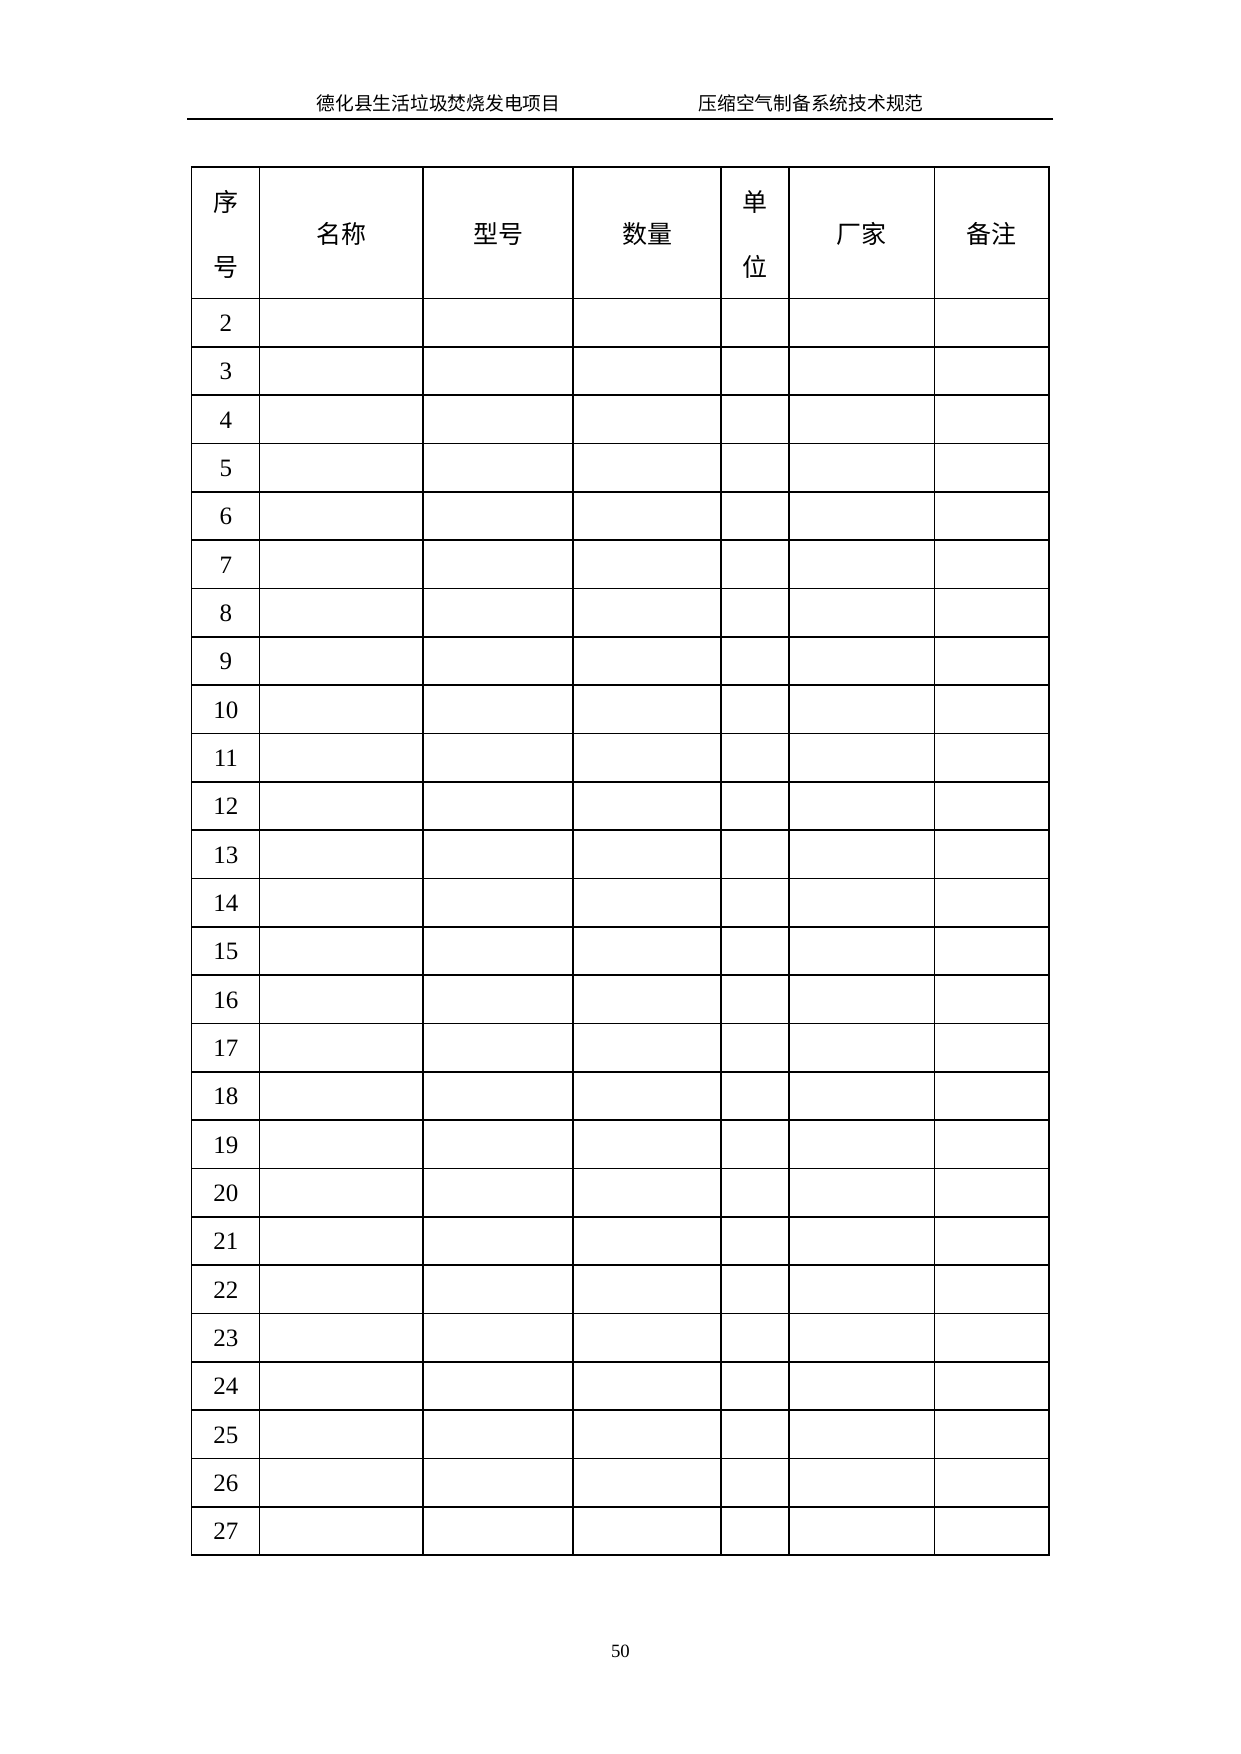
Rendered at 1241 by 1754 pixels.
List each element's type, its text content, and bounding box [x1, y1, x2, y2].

table_cell [790, 1121, 934, 1168]
table_cell [424, 1411, 572, 1458]
table_cell [790, 299, 934, 346]
table_cell [574, 1121, 720, 1168]
table_cell [260, 1459, 422, 1506]
table_cell [935, 493, 1048, 539]
table_cell [790, 928, 934, 974]
table_cell [260, 348, 422, 394]
table_cell [790, 879, 934, 926]
table_cell [260, 1169, 422, 1216]
table_cell [722, 638, 788, 684]
table_cell [722, 1024, 788, 1071]
table_cell [722, 976, 788, 1023]
table_cell [260, 831, 422, 878]
table_header 厂家 [790, 168, 934, 298]
table_cell [790, 1169, 934, 1216]
table_cell [935, 589, 1048, 636]
table_cell 26 [192, 1459, 259, 1506]
table_cell [424, 299, 572, 346]
table_cell 18 [192, 1073, 259, 1119]
table_cell [722, 1459, 788, 1506]
table_cell [424, 1073, 572, 1119]
table_cell [935, 1218, 1048, 1264]
table_cell [574, 1218, 720, 1264]
table_cell 7 [192, 541, 259, 588]
table_cell [260, 541, 422, 588]
table_cell [790, 976, 934, 1023]
table_cell [424, 348, 572, 394]
table_cell [424, 1024, 572, 1071]
table_cell [574, 783, 720, 829]
table_cell [790, 1314, 934, 1361]
table_cell [260, 1363, 422, 1409]
table_header 备注 [935, 168, 1048, 298]
table_cell [424, 396, 572, 443]
table_cell [790, 1266, 934, 1313]
table_cell [935, 444, 1048, 491]
table_cell [424, 1508, 572, 1554]
table_cell [574, 1169, 720, 1216]
table_cell [424, 879, 572, 926]
table_cell [260, 1266, 422, 1313]
table_cell 21 [192, 1218, 259, 1264]
table_cell [424, 1266, 572, 1313]
table_cell [935, 1266, 1048, 1313]
table_cell [260, 928, 422, 974]
table_cell [790, 589, 934, 636]
table_cell [935, 1073, 1048, 1119]
table_cell [722, 1508, 788, 1554]
table_cell [424, 589, 572, 636]
table_cell [260, 1218, 422, 1264]
table_cell [424, 1218, 572, 1264]
table_cell [935, 831, 1048, 878]
table_cell [935, 1121, 1048, 1168]
table_cell [574, 589, 720, 636]
table_cell [722, 299, 788, 346]
table_cell [790, 831, 934, 878]
table_cell [574, 396, 720, 443]
table_cell [935, 638, 1048, 684]
table_cell [574, 1314, 720, 1361]
table_cell [722, 1411, 788, 1458]
table_cell [260, 686, 422, 733]
table_cell [790, 1363, 934, 1409]
table_cell [260, 1121, 422, 1168]
table_cell [790, 1411, 934, 1458]
table_cell [722, 589, 788, 636]
table_cell [935, 1314, 1048, 1361]
table_cell [935, 686, 1048, 733]
table_header 数量 [574, 168, 720, 298]
table_cell 12 [192, 783, 259, 829]
table_cell [935, 1411, 1048, 1458]
table_cell [424, 928, 572, 974]
table_cell [260, 734, 422, 781]
table_cell [935, 928, 1048, 974]
table_cell [722, 734, 788, 781]
table_cell [722, 444, 788, 491]
table_cell 27 [192, 1508, 259, 1554]
table_cell [260, 1508, 422, 1554]
table_cell [790, 541, 934, 588]
table_cell [574, 928, 720, 974]
table_cell 8 [192, 589, 259, 636]
table_cell [260, 879, 422, 926]
table_header 名称 [260, 168, 422, 298]
table_cell [574, 879, 720, 926]
table_cell [935, 879, 1048, 926]
table_cell [574, 1459, 720, 1506]
table_cell [790, 1073, 934, 1119]
table_cell 10 [192, 686, 259, 733]
table_cell [790, 734, 934, 781]
table_cell [424, 1121, 572, 1168]
table_cell 13 [192, 831, 259, 878]
table_cell 3 [192, 348, 259, 394]
table_cell [424, 831, 572, 878]
table_cell [722, 686, 788, 733]
table_cell [722, 1169, 788, 1216]
table_cell [790, 638, 934, 684]
table_cell [574, 1266, 720, 1313]
table_cell [574, 638, 720, 684]
table_cell 11 [192, 734, 259, 781]
table_cell [574, 493, 720, 539]
table_cell [260, 783, 422, 829]
table_cell [574, 541, 720, 588]
table_cell [574, 686, 720, 733]
table_cell [424, 734, 572, 781]
table_cell [722, 1073, 788, 1119]
table_cell [260, 299, 422, 346]
table_cell [424, 638, 572, 684]
table_cell [790, 444, 934, 491]
table_cell [935, 1024, 1048, 1071]
table_cell [722, 928, 788, 974]
table_cell [722, 783, 788, 829]
table_cell [935, 1363, 1048, 1409]
table_cell [722, 1363, 788, 1409]
table_cell [935, 299, 1048, 346]
table_cell [574, 348, 720, 394]
table_cell [790, 348, 934, 394]
table_cell [424, 541, 572, 588]
table_cell [574, 976, 720, 1023]
table_cell 2 [192, 299, 259, 346]
table_header 序号 [192, 168, 259, 298]
table_cell [260, 589, 422, 636]
table_cell 19 [192, 1121, 259, 1168]
table_cell [260, 1024, 422, 1071]
table_cell 4 [192, 396, 259, 443]
table_header 型号 [424, 168, 572, 298]
table_cell [574, 299, 720, 346]
table_cell 22 [192, 1266, 259, 1313]
table_cell [790, 783, 934, 829]
table_header 单位 [722, 168, 788, 298]
table_cell [260, 444, 422, 491]
table_cell [260, 493, 422, 539]
table_cell [574, 734, 720, 781]
table_cell [722, 493, 788, 539]
table_cell [260, 1073, 422, 1119]
table_cell [790, 1024, 934, 1071]
table_cell [790, 1459, 934, 1506]
table_cell 6 [192, 493, 259, 539]
table_cell [574, 1508, 720, 1554]
table_cell [935, 541, 1048, 588]
table_cell [722, 348, 788, 394]
table_cell [424, 1363, 572, 1409]
table_cell 24 [192, 1363, 259, 1409]
table_cell [424, 444, 572, 491]
table_cell [790, 1508, 934, 1554]
table_cell [935, 783, 1048, 829]
table_cell [424, 1459, 572, 1506]
table_cell [790, 396, 934, 443]
table_cell [574, 1411, 720, 1458]
table_cell 25 [192, 1411, 259, 1458]
table_cell [424, 1314, 572, 1361]
table_cell [722, 541, 788, 588]
table_cell [574, 831, 720, 878]
table_cell [574, 1363, 720, 1409]
table_cell [424, 783, 572, 829]
table_cell [574, 1073, 720, 1119]
table_cell [722, 396, 788, 443]
table_cell [424, 493, 572, 539]
table_cell [574, 444, 720, 491]
table_cell [722, 831, 788, 878]
table_cell 20 [192, 1169, 259, 1216]
table_cell [574, 1024, 720, 1071]
table_cell [935, 1459, 1048, 1506]
table_cell 23 [192, 1314, 259, 1361]
table_cell [260, 976, 422, 1023]
table_cell 17 [192, 1024, 259, 1071]
table_cell [260, 638, 422, 684]
table_cell [722, 1218, 788, 1264]
table_cell [722, 1314, 788, 1361]
table_cell [935, 1508, 1048, 1554]
table_cell [424, 686, 572, 733]
table_cell [935, 734, 1048, 781]
table_cell [935, 348, 1048, 394]
table_cell [790, 686, 934, 733]
table_cell [260, 396, 422, 443]
table_cell [935, 1169, 1048, 1216]
table_cell [935, 396, 1048, 443]
table_cell [790, 493, 934, 539]
table_cell 9 [192, 638, 259, 684]
table_cell [722, 879, 788, 926]
table_cell 15 [192, 928, 259, 974]
table_cell [722, 1121, 788, 1168]
table_cell 5 [192, 444, 259, 491]
table_cell [260, 1314, 422, 1361]
table_cell [260, 1411, 422, 1458]
table_cell 16 [192, 976, 259, 1023]
table_cell [935, 976, 1048, 1023]
table_cell [424, 1169, 572, 1216]
table_cell 14 [192, 879, 259, 926]
table_cell [424, 976, 572, 1023]
table_cell [790, 1218, 934, 1264]
table_cell [722, 1266, 788, 1313]
